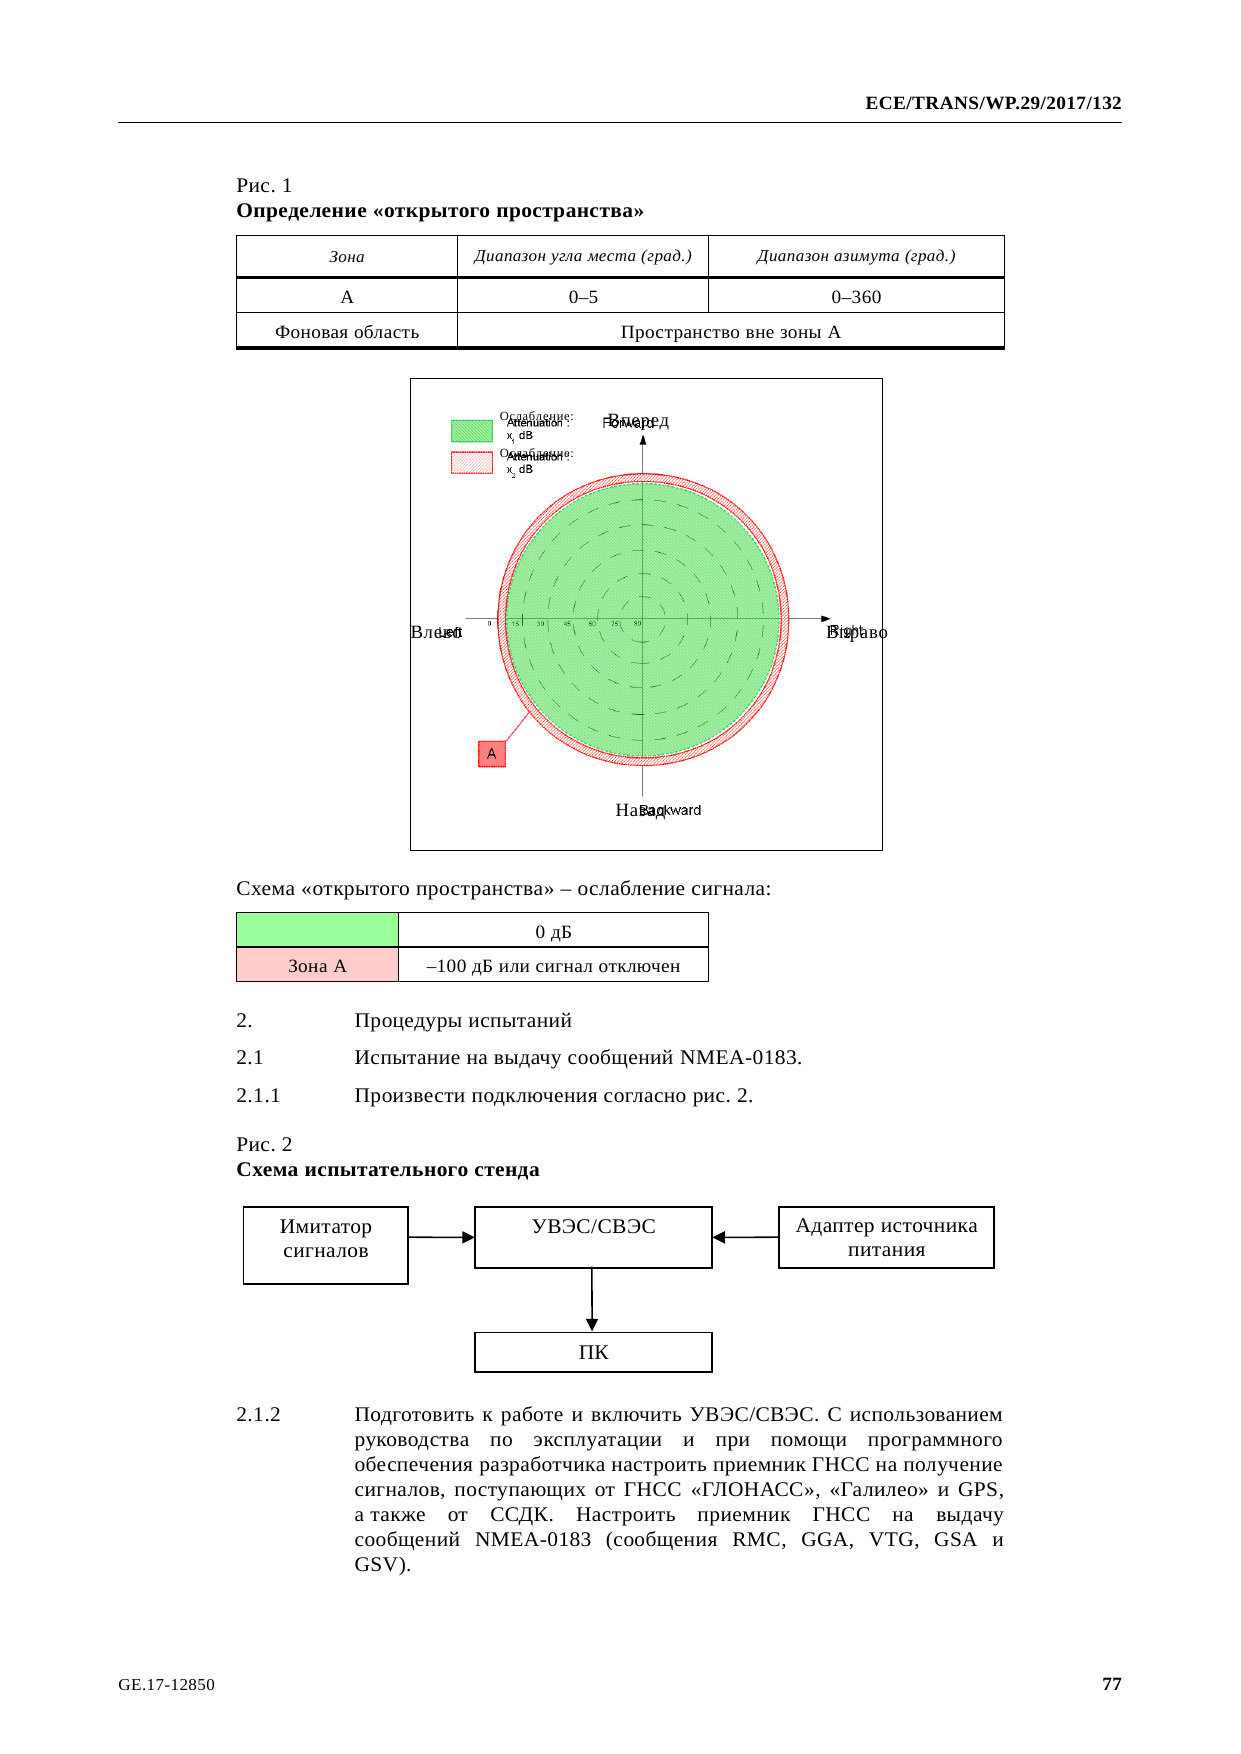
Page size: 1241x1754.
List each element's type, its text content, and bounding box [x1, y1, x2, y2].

table_header Зона [237, 236, 457, 276]
table_header Диапазон угла места (град.) [458, 236, 708, 276]
text 2.1.2 Подготовить к работе и включить УВЭС/СВЭС. С использованием руководства по эксплуатации и при помощи программного обеспечения разработчика настроить приемник ГНСС на получение сигналов, поступающих от ГНСС «ГЛОНАСС», «Галилео» и GPS, а также от ССДК. Настроить приемник ГНСС на выдачу сообщений NMEA-0183 (сообщения RMC, GGA, VTG, GSA и GSV). [236, 1401, 1004, 1576]
text 2.1.1 Произвести подключения согласно рис. 2. [236, 1082, 1004, 1107]
table_cell Зона A [237, 948, 398, 981]
table_cell –100 дБ или сигнал отключен [399, 948, 708, 981]
table_cell Фоновая область [237, 313, 457, 346]
text 2. Процедуры испытаний [236, 1007, 1004, 1032]
table_cell A [237, 279, 457, 312]
table_cell Пространство вне зоны A [458, 313, 1004, 346]
table_header Диапазон азимута (град.) [709, 236, 1004, 276]
table_cell 0–5 [458, 279, 708, 312]
text Рис. 1 Определение «открытого пространства» [118, 173, 1004, 223]
picture [411, 379, 882, 850]
table_header 0 дБ [399, 913, 708, 946]
text 2.1 Испытание на выдачу сообщений NMEA-0183. [236, 1044, 1004, 1069]
table_cell 0–360 [709, 279, 1004, 312]
text Схема «открытого пространства» – ослабление сигнала: [236, 874, 1004, 899]
text Рис. 2 Схема испытательного стенда [118, 1132, 1004, 1182]
table_header [237, 913, 398, 946]
